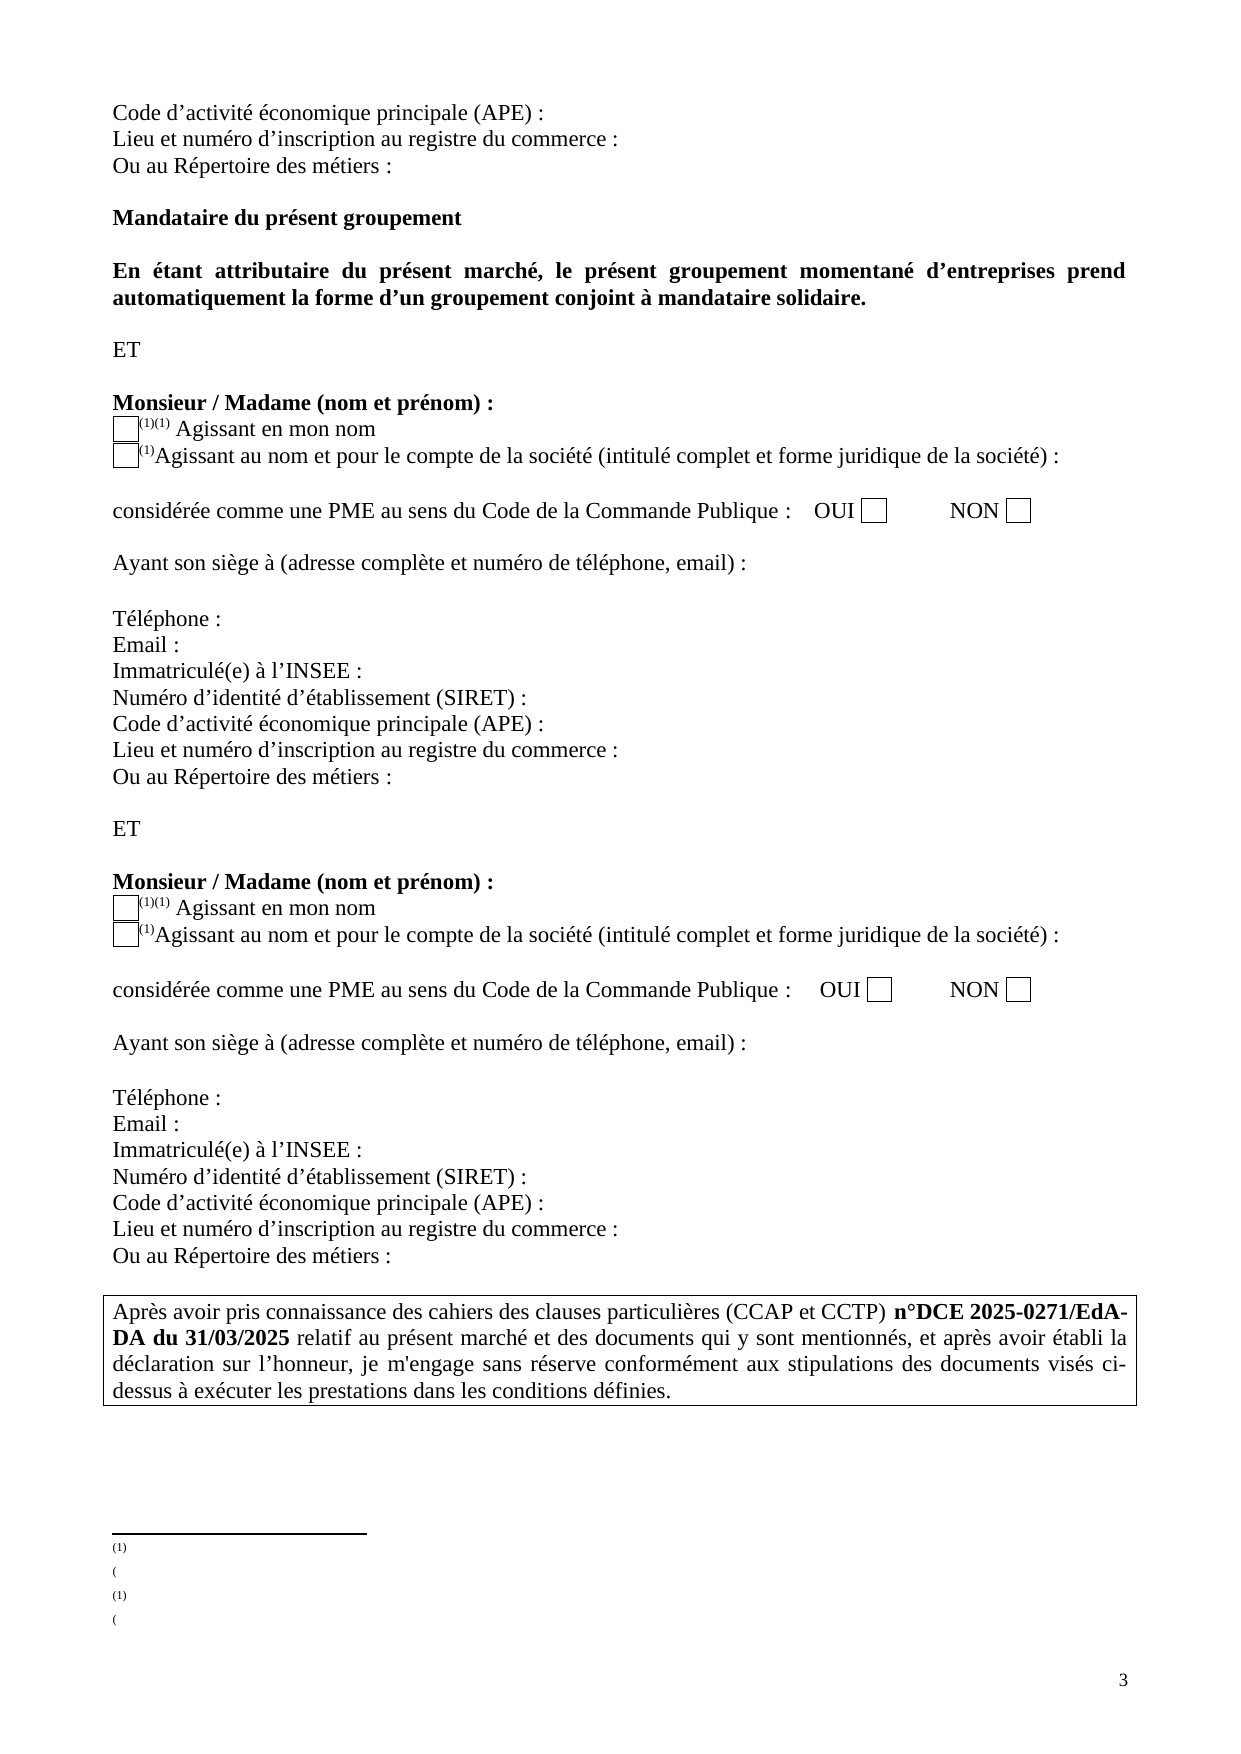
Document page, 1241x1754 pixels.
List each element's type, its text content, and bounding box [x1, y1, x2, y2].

text Numéro d’identité d’établissement (SIRET) : [112, 684, 1128, 710]
text Ou au Répertoire des métiers : [112, 1242, 1128, 1268]
text (1)Agissant au nom et pour le compte de la société (intitulé complet et forme juridique de la société) : [112, 921, 1128, 947]
text Immatriculé(e) à l’INSEE : [112, 1136, 1128, 1163]
text Mandataire du présent groupement [112, 204, 1128, 231]
text considérée comme une PME au sens du Code de la Commande Publique : OUI NON [112, 976, 1128, 1002]
text Email : [112, 631, 1128, 657]
text ET [112, 815, 1128, 842]
text Code d’activité économique principale (APE) : [112, 1189, 1128, 1216]
text Monsieur / Madame (nom et prénom) : [112, 389, 1128, 415]
text Email : [112, 1110, 1128, 1136]
text Numéro d’identité d’établissement (SIRET) : [112, 1163, 1128, 1189]
text ET [112, 336, 1128, 363]
text Ou au Répertoire des métiers : [112, 763, 1128, 789]
text (1) Agissant en mon nom [112, 415, 1128, 442]
text Code d’activité économique principale (APE) : [112, 710, 1128, 736]
text considérée comme une PME au sens du Code de la Commande Publique : OUI NON [112, 497, 1128, 523]
text En étant attributaire du présent marché, le présent groupement momentané d’entreprises prend automatiquement la forme d’un groupement conjoint à mandataire solidaire. [112, 257, 1128, 310]
text Lieu et numéro d’inscription au registre du commerce : [112, 736, 1128, 763]
text Téléphone : [112, 1084, 1128, 1110]
text Après avoir pris connaissance des cahiers des clauses particulières (CCAP et CCTP) n°DCE 2025-0271/EdA-DA du 31/03/2025 relatif au présent marché et des documents qui y sont mentionnés, et après avoir établi la déclaration sur l’honneur, je m'engage sans réserve conformément aux stipulations des documents visés ci-dessus à exécuter les prestations dans les conditions définies. [104, 1296, 1136, 1405]
text Immatriculé(e) à l’INSEE : [112, 657, 1128, 684]
text Lieu et numéro d’inscription au registre du commerce : [112, 1216, 1128, 1242]
text Monsieur / Madame (nom et prénom) : [112, 868, 1128, 894]
text Ayant son siège à (adresse complète et numéro de téléphone, email) : [112, 1029, 1128, 1055]
text Téléphone : [112, 604, 1128, 631]
text (1)Agissant au nom et pour le compte de la société (intitulé complet et forme juridique de la société) : [112, 442, 1128, 468]
text Code d’activité économique principale (APE) : [112, 99, 1128, 125]
text (1) Agissant en mon nom [112, 894, 1128, 921]
text Lieu et numéro d’inscription au registre du commerce : [112, 125, 1128, 152]
text Ayant son siège à (adresse complète et numéro de téléphone, email) : [112, 549, 1128, 576]
text Ou au Répertoire des métiers : [112, 152, 1128, 178]
